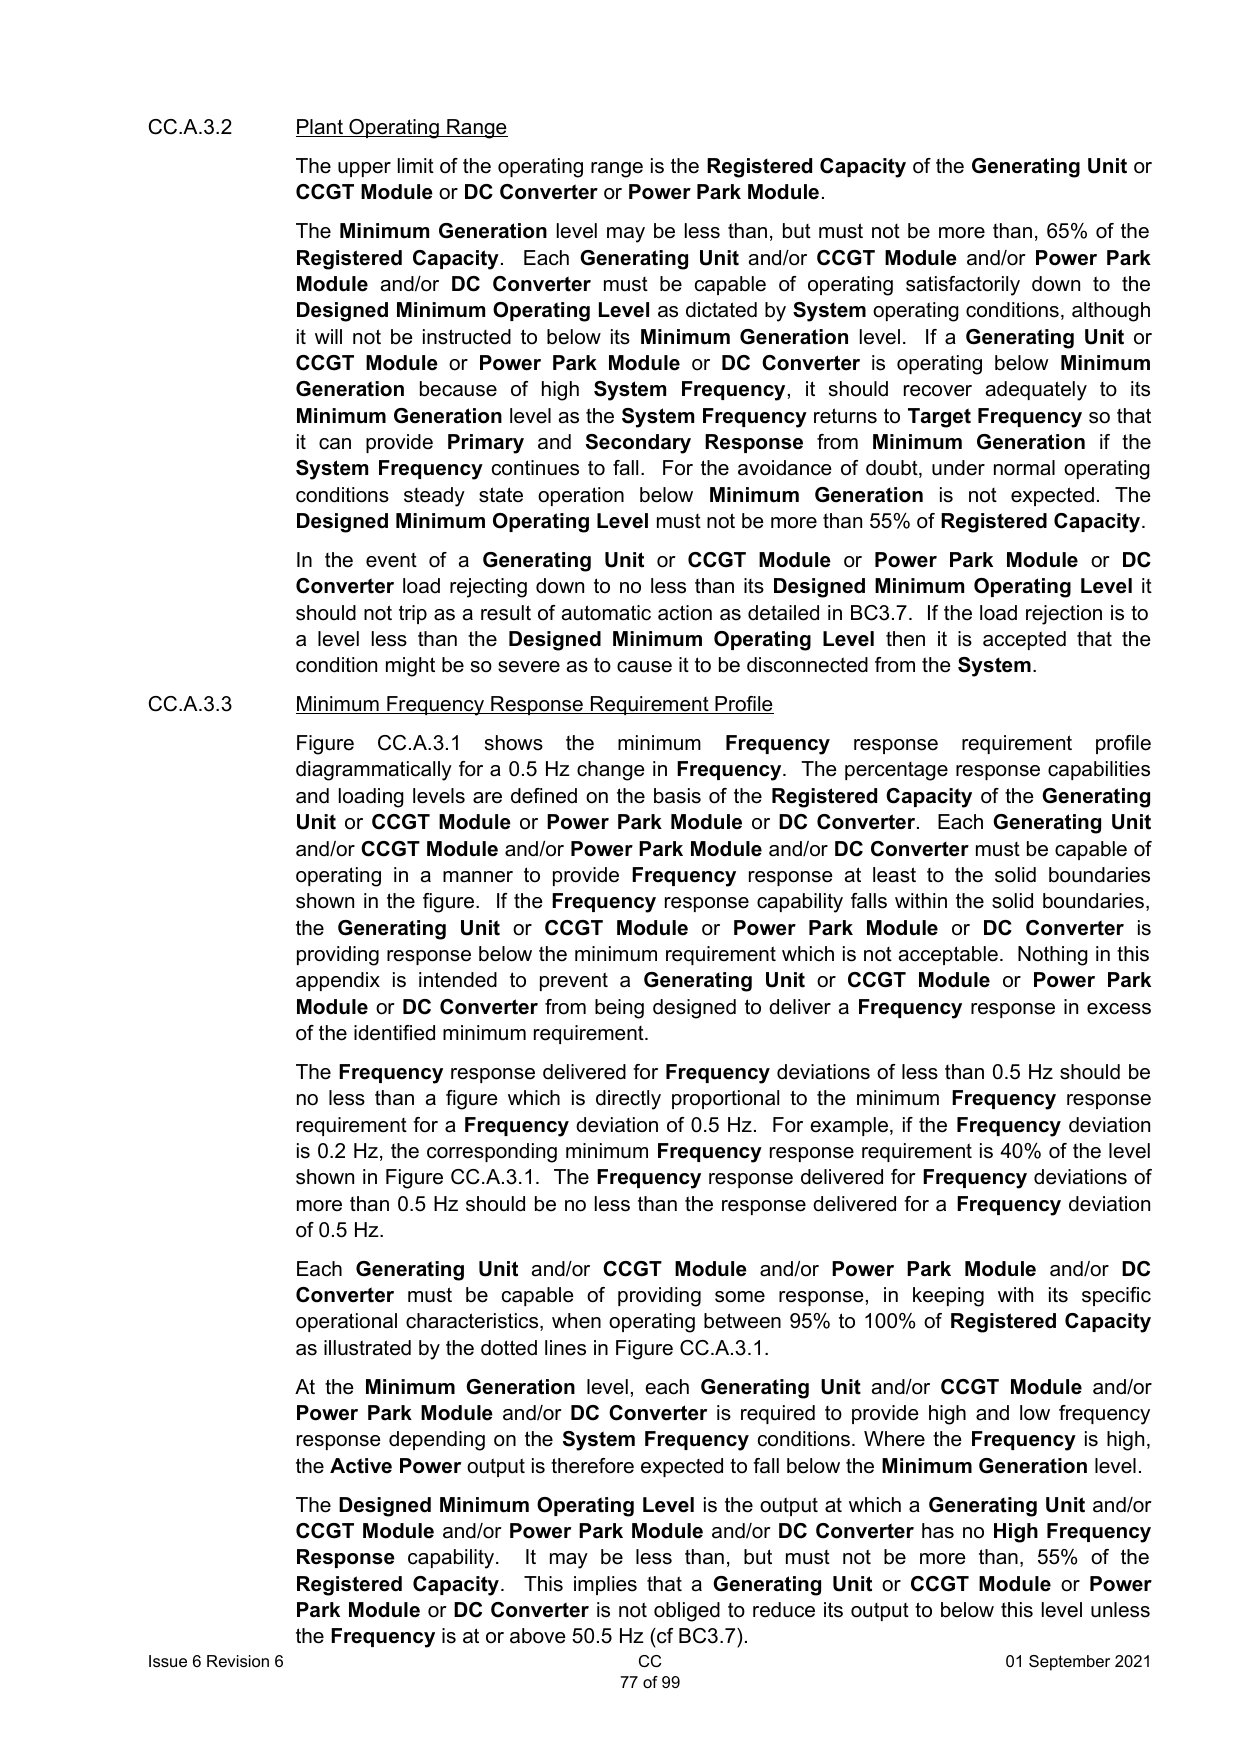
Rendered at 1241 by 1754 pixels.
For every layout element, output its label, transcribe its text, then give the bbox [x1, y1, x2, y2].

text The upper limit of the operating range is the Registered Capacity of the Generating Unit or CCGT Module or DC Converter or Power Park Module. [148, 154, 1152, 204]
text At the Minimum Generation level, each Generating Unit and/or CCGT Module and/or Power Park Module and/or DC Converter is required to provide high and low frequency response depending on the System Frequency conditions. Where the Frequency is high, the Active Power output is therefore expected to fall below the Minimum Generation level. [148, 1374, 1152, 1478]
text In the event of a Generating Unit or CCGT Module or Power Park Module or DC Converter load rejecting down to no less than its Designed Minimum Operating Level it should not trip as a result of automatic action as detailed in BC3.7. If the load rejection is to a level less than the Designed Minimum Operating Level then it is accepted that the condition might be so severe as to cause it to be disconnected from the System. [148, 548, 1152, 677]
text The Designed Minimum Operating Level is the output at which a Generating Unit and/or CCGT Module and/or Power Park Module and/or DC Converter has no High Frequency Response capability. It may be less than, but must not be more than, 55% of the Registered Capacity. This implies that a Generating Unit or CCGT Module or Power Park Module or DC Converter is not obliged to reduce its output to below this level unless the Frequency is at or above 50.5 Hz (cf BC3.7). [148, 1492, 1152, 1648]
text The Minimum Generation level may be less than, but must not be more than, 65% of the Registered Capacity. Each Generating Unit and/or CCGT Module and/or Power Park Module and/or DC Converter must be capable of operating satisfactorily down to the Designed Minimum Operating Level as dictated by System operating conditions, although it will not be instructed to below its Minimum Generation level. If a Generating Unit or CCGT Module or Power Park Module or DC Converter is operating below Minimum Generation because of high System Frequency, it should recover adequately to its Minimum Generation level as the System Frequency returns to Target Frequency so that it can provide Primary and Secondary Response from Minimum Generation if the System Frequency continues to fall. For the avoidance of doubt, under normal operating conditions steady state operation below Minimum Generation is not expected. The Designed Minimum Operating Level must not be more than 55% of Registered Capacity. [148, 219, 1152, 533]
text Each Generating Unit and/or CCGT Module and/or Power Park Module and/or DC Converter must be capable of providing some response, in keeping with its specific operational characteristics, when operating between 95% to 100% of Registered Capacity as illustrated by the dotted lines in Figure CC.A.3.1. [148, 1257, 1152, 1360]
text CC.A.3.2 Plant Operating Range [148, 115, 1152, 139]
text Figure CC.A.3.1 shows the minimum Frequency response requirement profile diagrammatically for a 0.5 Hz change in Frequency. The percentage response capabilities and loading levels are defined on the basis of the Registered Capacity of the Generating Unit or CCGT Module or Power Park Module or DC Converter. Each Generating Unit and/or CCGT Module and/or Power Park Module and/or DC Converter must be capable of operating in a manner to provide Frequency response at least to the solid boundaries shown in the figure. If the Frequency response capability falls within the solid boundaries, the Generating Unit or CCGT Module or Power Park Module or DC Converter is providing response below the minimum requirement which is not acceptable. Nothing in this appendix is intended to prevent a Generating Unit or CCGT Module or Power Park Module or DC Converter from being designed to deliver a Frequency response in excess of the identified minimum requirement. [148, 731, 1152, 1045]
text The Frequency response delivered for Frequency deviations of less than 0.5 Hz should be no less than a figure which is directly proportional to the minimum Frequency response requirement for a Frequency deviation of 0.5 Hz. For example, if the Frequency deviation is 0.2 Hz, the corresponding minimum Frequency response requirement is 40% of the level shown in Figure CC.A.3.1. The Frequency response delivered for Frequency deviations of more than 0.5 Hz should be no less than the response delivered for a Frequency deviation of 0.5 Hz. [148, 1060, 1152, 1242]
text CC.A.3.3 Minimum Frequency Response Requirement Profile [148, 692, 1152, 716]
